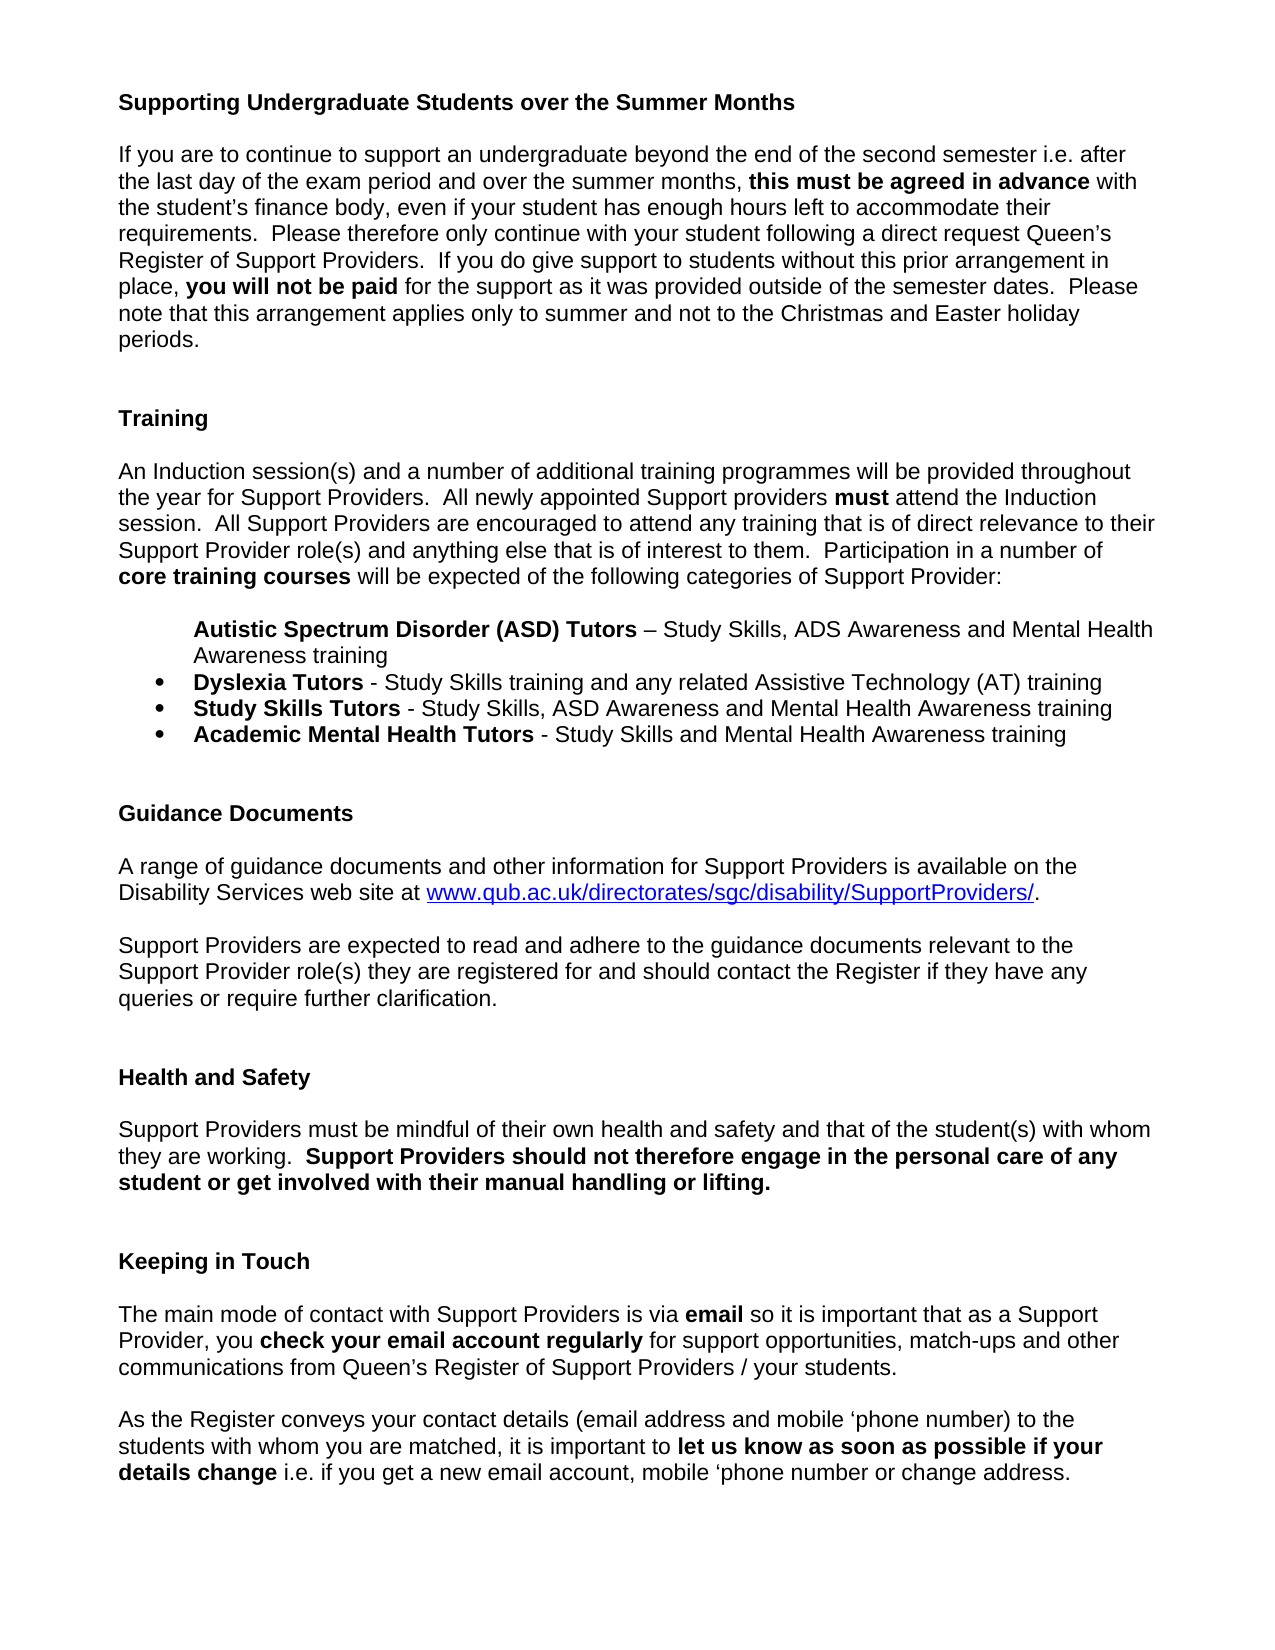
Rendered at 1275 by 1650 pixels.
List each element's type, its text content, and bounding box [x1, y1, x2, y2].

text Supporting Undergraduate Students over the Summer Months [118, 89, 1157, 115]
text Autistic Spectrum Disorder (ASD) Tutors – Study Skills, ADS Awareness and Mental Health Awareness training [193, 616, 1157, 668]
text An Induction session(s) and a number of additional training programmes will be provided throughout the year for Support Providers. All newly appointed Support providers must attend the Induction session. All Support Providers are encouraged to attend any training that is of direct relevance to their role(s) and anything else that is of interest to them. Participation in a number of core training courses will be expected of the following categories of : [118, 458, 1157, 589]
list Academic Mental Health Tutors - Study Skills and Mental Health Awareness training [156, 721, 1157, 747]
text Support Providers are expected to read and adhere to the guidance documents relevant to the Support Provider role(s) they are registered for and should contact the Register if they have any queries or require further clarification. [118, 932, 1157, 1011]
text The main mode of contact with Support Providers is via email so it is important that as a Support Provider, you check your email account regularly for support opportunities, match-ups and other communications from Queen’s Register of Support Providers / your students. [118, 1301, 1157, 1380]
text A range of guidance documents and other information for s is available on the Disability Services web site at www.qub.ac.uk/directorates/sgc/disability/SupportProviders/. [118, 853, 1157, 906]
text Guidance Documents [118, 800, 1157, 827]
text Training [118, 405, 1157, 431]
text If you are to continue to support an undergraduate beyond the end of the second semester i.e. after the last day of the exam period and over the summer months, this must be agreed in advance with the student’s finance body, even if your student has enough hours left to accommodate their requirements. Please therefore only continue with your student following a direct request Queen’s Register of Support Providers. If you do give support to students without this prior arrangement in place, you will not be paid for the support as it was provided outside of the semester dates. Please note that this arrangement applies only to summer and not to the Christmas and Easter holiday periods. [118, 141, 1157, 352]
text As the Register conveys your contact details (email address and mobile ‘phone number) to the students with whom you are matched, it is important to let us know as soon as possible if your details change i.e. if you get a new email account, mobile ‘phone number or change address. [118, 1406, 1157, 1485]
text Health and Safety [118, 1064, 1157, 1090]
text s must be mindful of their own health and safety and that of the student(s) with whom they are working. s should not therefore engage in the personal care of any student or get involved with their manual handling or lifting. [118, 1116, 1157, 1196]
list Dyslexia Tutors - Study Skills training and any related Assistive Technology (AT) training [156, 668, 1157, 695]
list Study Skills Tutors - Study Skills, ASD Awareness and Mental Health Awareness training [156, 695, 1157, 721]
text Keeping in Touch [118, 1248, 1157, 1274]
